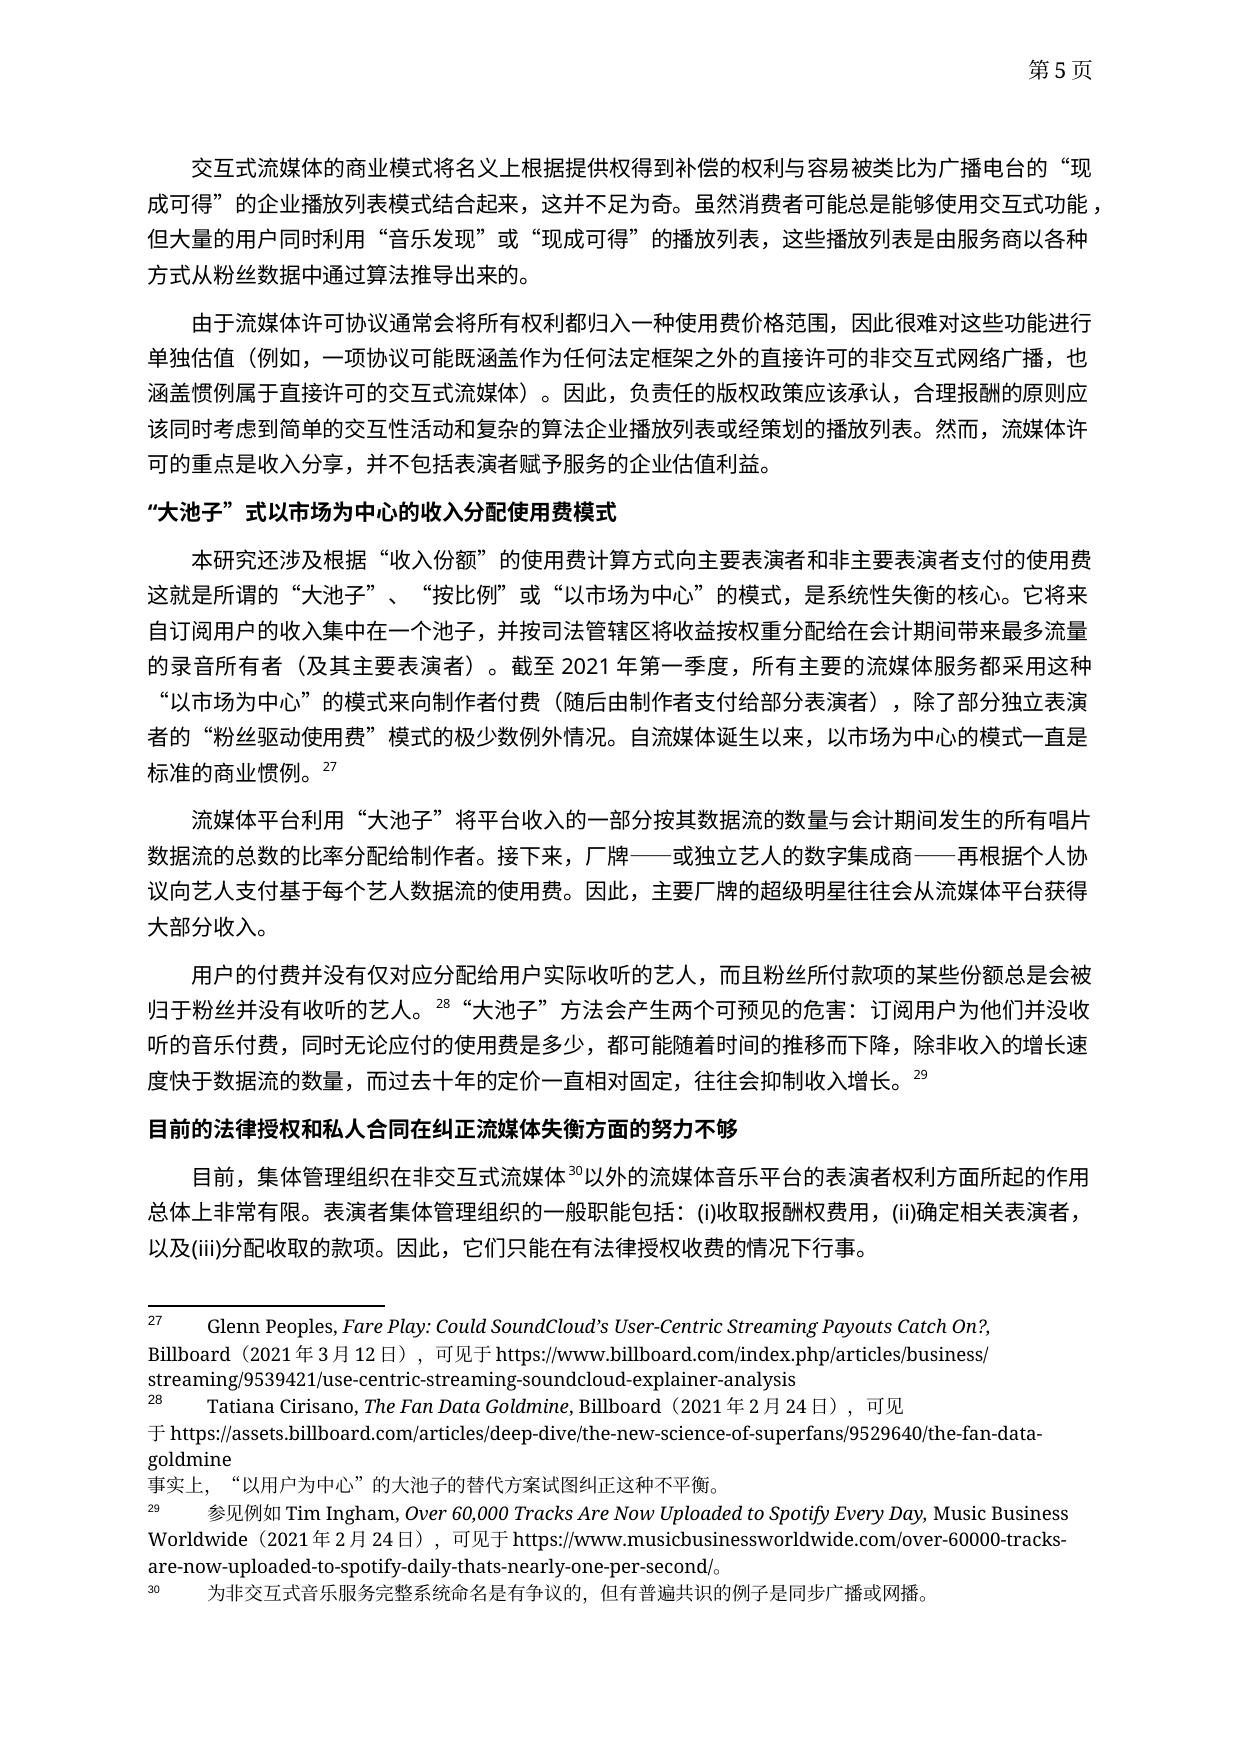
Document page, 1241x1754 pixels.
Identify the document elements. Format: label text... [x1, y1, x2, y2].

text 用户的付费并没有仅对应分配给用户实际收听的艺人，而且粉丝所付款项的某些份额总是会被归于粉丝并没有收听的艺人。“大池子”方法会产生两个可预见的危害：订阅用户为他们并没收听的音乐付费，同时无论应付的使用费是多少，都可能随着时间的推移而下降，除非收入的增长速度快于数据流的数量，而过去十年的定价一直相对固定，往往会抑制收入增长。 [148, 954, 1092, 1096]
text 流媒体平台利用“大池子”将平台收入的一部分按其数据流的数量与会计期间发生的所有唱片数据流的总数的比率分配给制作者。接下来，厂牌——或独立艺人的数字集成商——再根据个人协议向艺人支付基于每个艺人数据流的使用费。因此，主要厂牌的超级明星往往会从流媒体平台获得大部分收入。 [148, 800, 1092, 941]
text 目前的法律授权和私人合同在纠正流媒体失衡方面的努力不够 [148, 1108, 1092, 1143]
text “大池子”式以市场为中心的收入分配使用费模式 [148, 491, 1092, 527]
text 交互式流媒体的商业模式将名义上根据提供权得到补偿的权利与容易被类比为广播电台的“现成可得”的企业播放列表模式结合起来，这并不足为奇。虽然消费者可能总是能够使用交互式功能，但大量的用户同时利用“音乐发现”或“现成可得”的播放列表，这些播放列表是由服务商以各种方式从粉丝数据中通过算法推导出来的。 [148, 148, 1092, 289]
text 本研究还涉及根据“收入份额”的使用费计算方式向主要表演者和非主要表演者支付的使用费。这就是所谓的“大池子”、“按比例”或“以市场为中心”的模式，是系统性失衡的核心。它将来自订阅用户的收入集中在一个池子，并按司法管辖区将收益按权重分配给在会计期间带来最多流量的录音所有者（及其主要表演者）。截至2021年第一季度，所有主要的流媒体服务都采用这种“以市场为中心”的模式来向制作者付费（随后由制作者支付给部分表演者），除了部分独立表演者的“粉丝驱动使用费”模式的极少数例外情况。自流媒体诞生以来，以市场为中心的模式一直是标准的商业惯例。 [148, 539, 1092, 787]
text 目前，集体管理组织在非交互式流媒体以外的流媒体音乐平台的表演者权利方面所起的作用总体上非常有限。表演者集体管理组织的一般职能包括：(i)收取报酬权费用，(ii)确定相关表演者，以及(iii)分配收取的款项。因此，它们只能在有法律授权收费的情况下行事。 [148, 1156, 1092, 1262]
text 由于流媒体许可协议通常会将所有权利都归入一种使用费价格范围，因此很难对这些功能进行单独估值（例如，一项协议可能既涵盖作为任何法定框架之外的直接许可的非交互式网络广播，也涵盖惯例属于直接许可的交互式流媒体）。因此，负责任的版权政策应该承认，合理报酬的原则应该同时考虑到简单的交互性活动和复杂的算法企业播放列表或经策划的播放列表。然而，流媒体许可的重点是收入分享，并不包括表演者赋予服务的企业估值利益。 [148, 302, 1092, 479]
